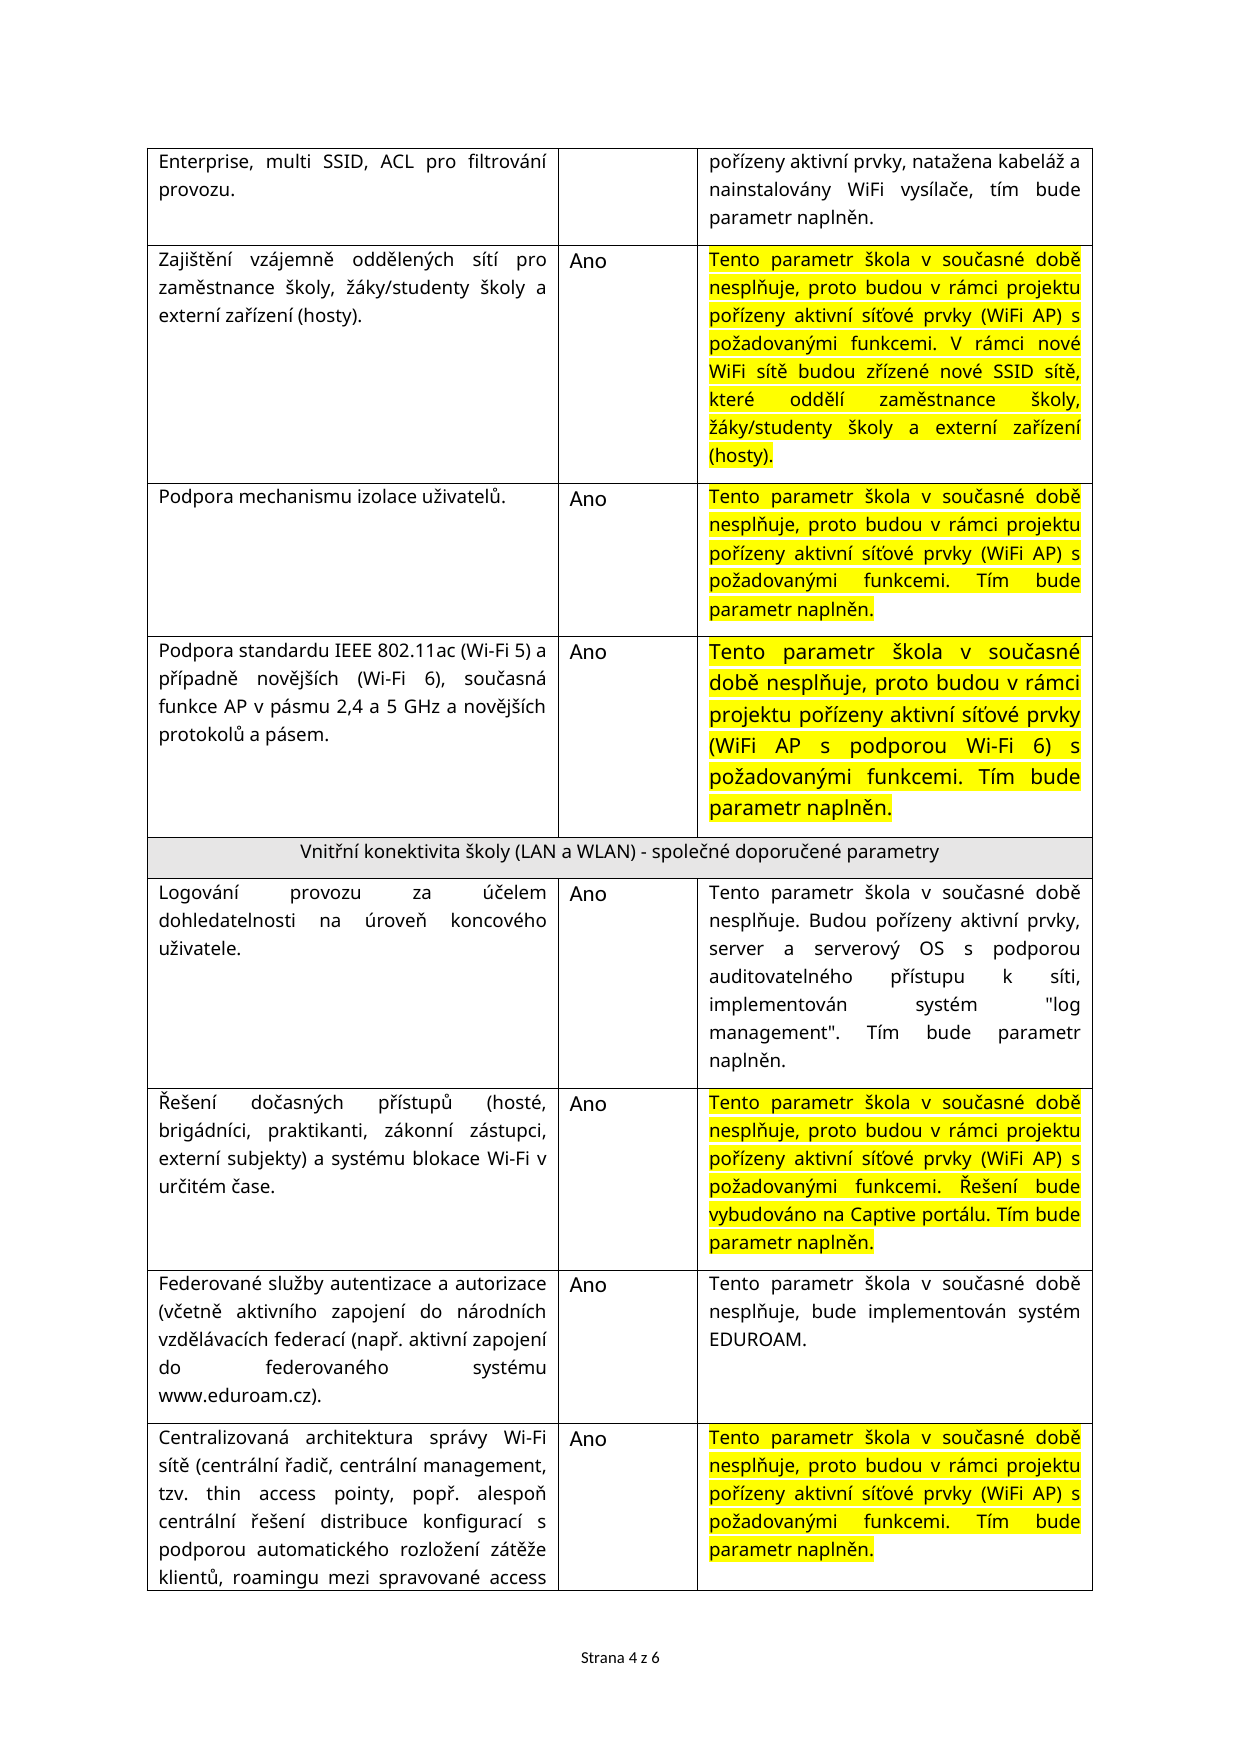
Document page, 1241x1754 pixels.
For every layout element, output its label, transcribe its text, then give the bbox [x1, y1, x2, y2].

table_cell [559, 879, 697, 1088]
table_cell [559, 1424, 697, 1590]
table_cell Tento parametr škola v současné době nesplňuje. Budou pořízeny aktivní prvky, server a serverový OS s podporou auditovatelného přístupu k síti, implementován systém "log management". Tím bude parametr naplněn. [698, 879, 1092, 1088]
table_cell Zajištění vzájemně oddělených sítí pro zaměstnance školy, žáky/studenty školy a externí zařízení (hosty). [148, 246, 558, 483]
table_cell Federované služby autentizace a autorizace (včetně aktivního zapojení do národních vzdělávacích federací (např. aktivní zapojení do federovaného systému www.eduroam.cz). [148, 1271, 558, 1423]
table_cell Tento parametr škola v současné době nesplňuje, proto budou v rámci projektu pořízeny aktivní síťové prvky (WiFi AP s podporou Wi-Fi 6) s požadovanými funkcemi. Tím bude parametr naplněn. [698, 637, 1092, 837]
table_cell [698, 149, 1092, 245]
table_cell [559, 149, 697, 245]
table_cell [559, 637, 697, 837]
table_cell Tento parametr škola v současné době nesplňuje, proto budou v rámci projektu pořízeny aktivní síťové prvky (WiFi AP) s požadovanými funkcemi. V rámci nové WiFi sítě budou zřízené nové SSID sítě, které oddělí zaměstnance školy, žáky/studenty školy a externí zařízení (hosty). [698, 246, 1092, 483]
table_cell Podpora mechanismu izolace uživatelů. [148, 484, 558, 636]
table_cell [559, 1271, 697, 1423]
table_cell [698, 1424, 1092, 1590]
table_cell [148, 149, 558, 245]
table_cell Vnitřní konektivita školy (LAN a WLAN) - společné doporučené parametry [148, 838, 1092, 878]
table_cell Podpora standardu IEEE 802.11ac (Wi-Fi 5) a případně novějších (Wi-Fi 6), současná funkce AP v pásmu 2,4 a 5 GHz a novějších protokolů a pásem. [148, 637, 558, 837]
table_cell Logování provozu za účelem dohledatelnosti na úroveň koncového uživatele. [148, 879, 558, 1088]
table_cell Řešení dočasných přístupů (hosté, brigádníci, praktikanti, zákonní zástupci, externí subjekty) a systému blokace Wi-Fi v určitém čase. [148, 1089, 558, 1269]
table_cell Tento parametr škola v současné době nesplňuje, proto budou v rámci projektu pořízeny aktivní síťové prvky (WiFi AP) s požadovanými funkcemi. Řešení bude vybudováno na Captive portálu. Tím bude parametr naplněn. [698, 1089, 1092, 1269]
table_cell Tento parametr škola v současné době nesplňuje, bude implementován systém EDUROAM. [698, 1271, 1092, 1423]
table_cell [559, 1089, 697, 1269]
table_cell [148, 1424, 558, 1590]
table_cell [559, 484, 697, 636]
table_cell [559, 246, 697, 483]
